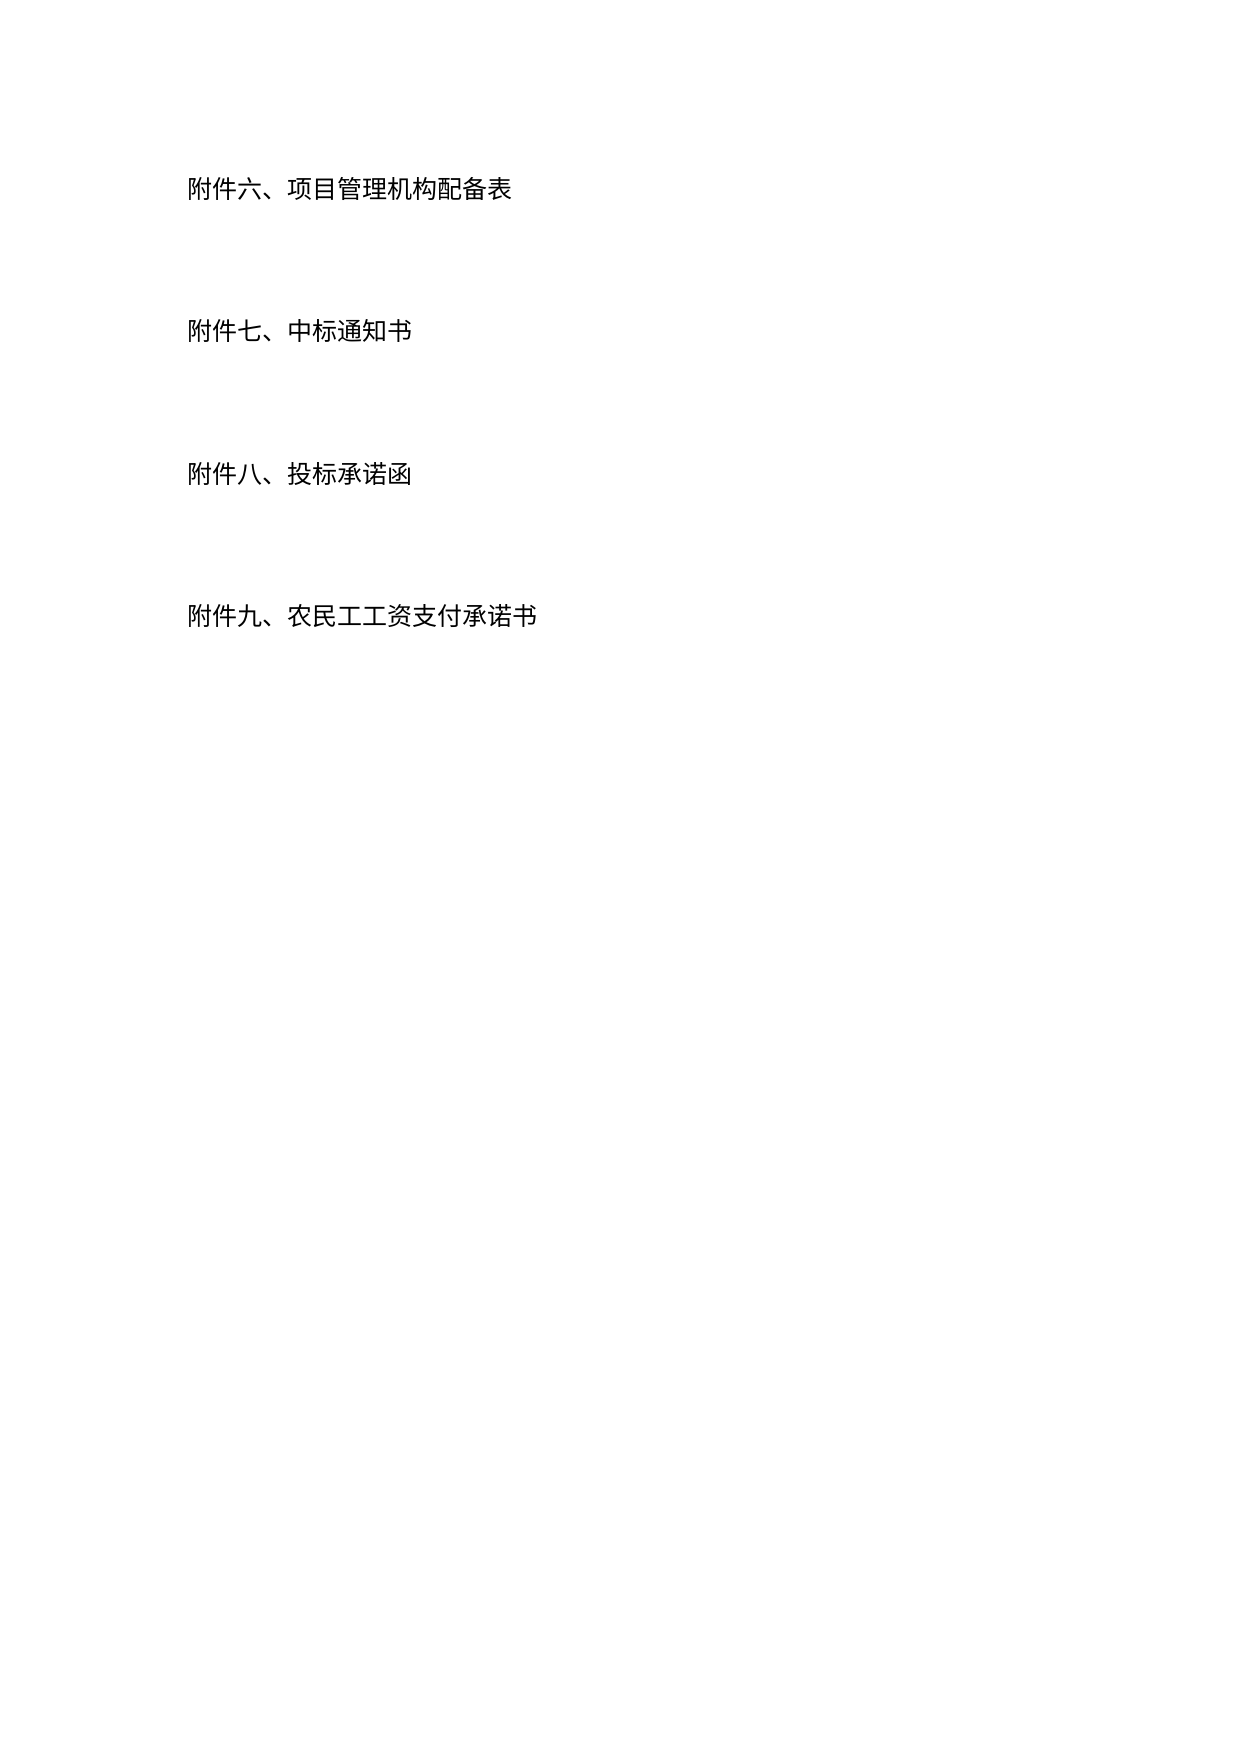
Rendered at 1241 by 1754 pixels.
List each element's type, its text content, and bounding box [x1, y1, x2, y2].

text 附件七、中标通知书 [187, 297, 1053, 362]
text 附件八、投标承诺函 [187, 440, 1053, 505]
text 附件九、农民工工资支付承诺书 [187, 582, 1053, 647]
text 附件六、项目管理机构配备表 [187, 155, 1053, 220]
